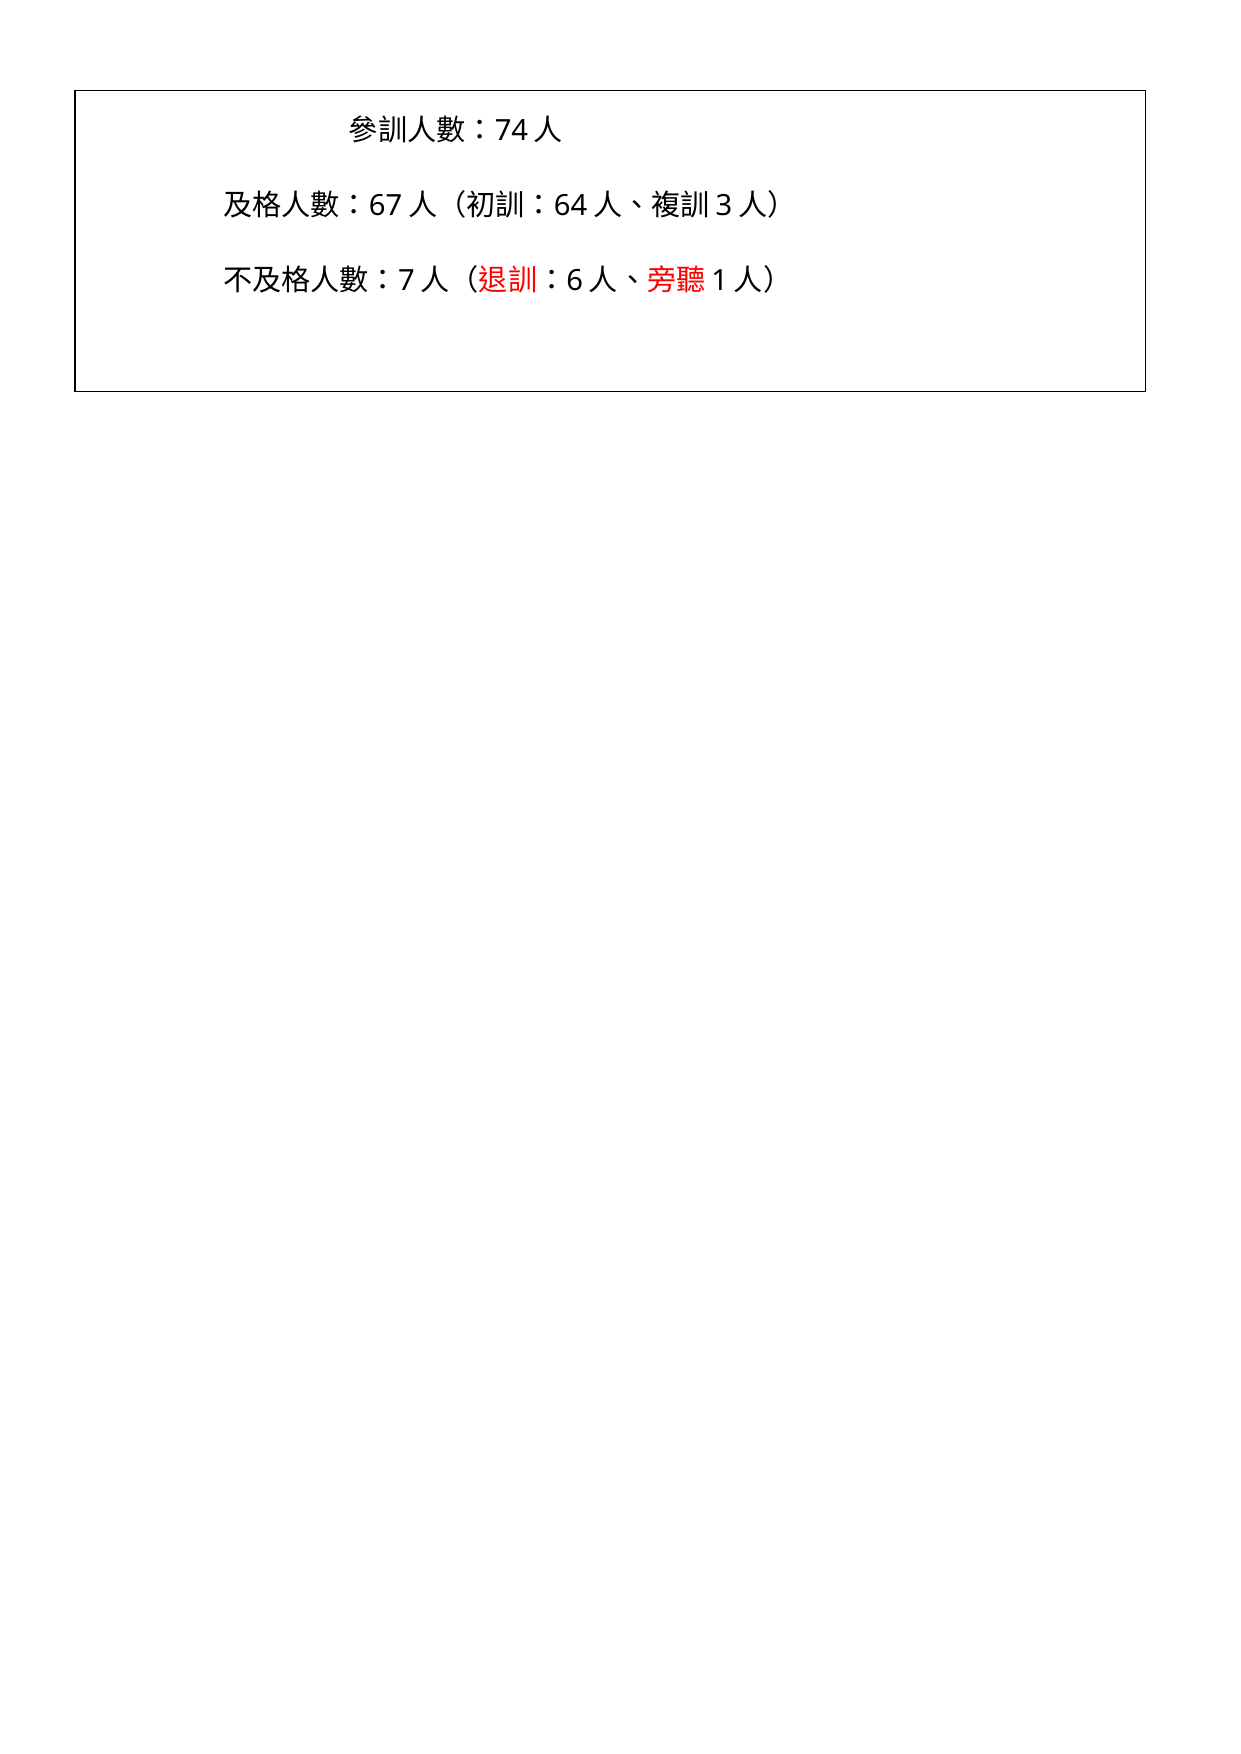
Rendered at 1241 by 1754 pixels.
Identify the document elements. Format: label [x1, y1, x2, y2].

table_cell [76, 91, 1145, 391]
